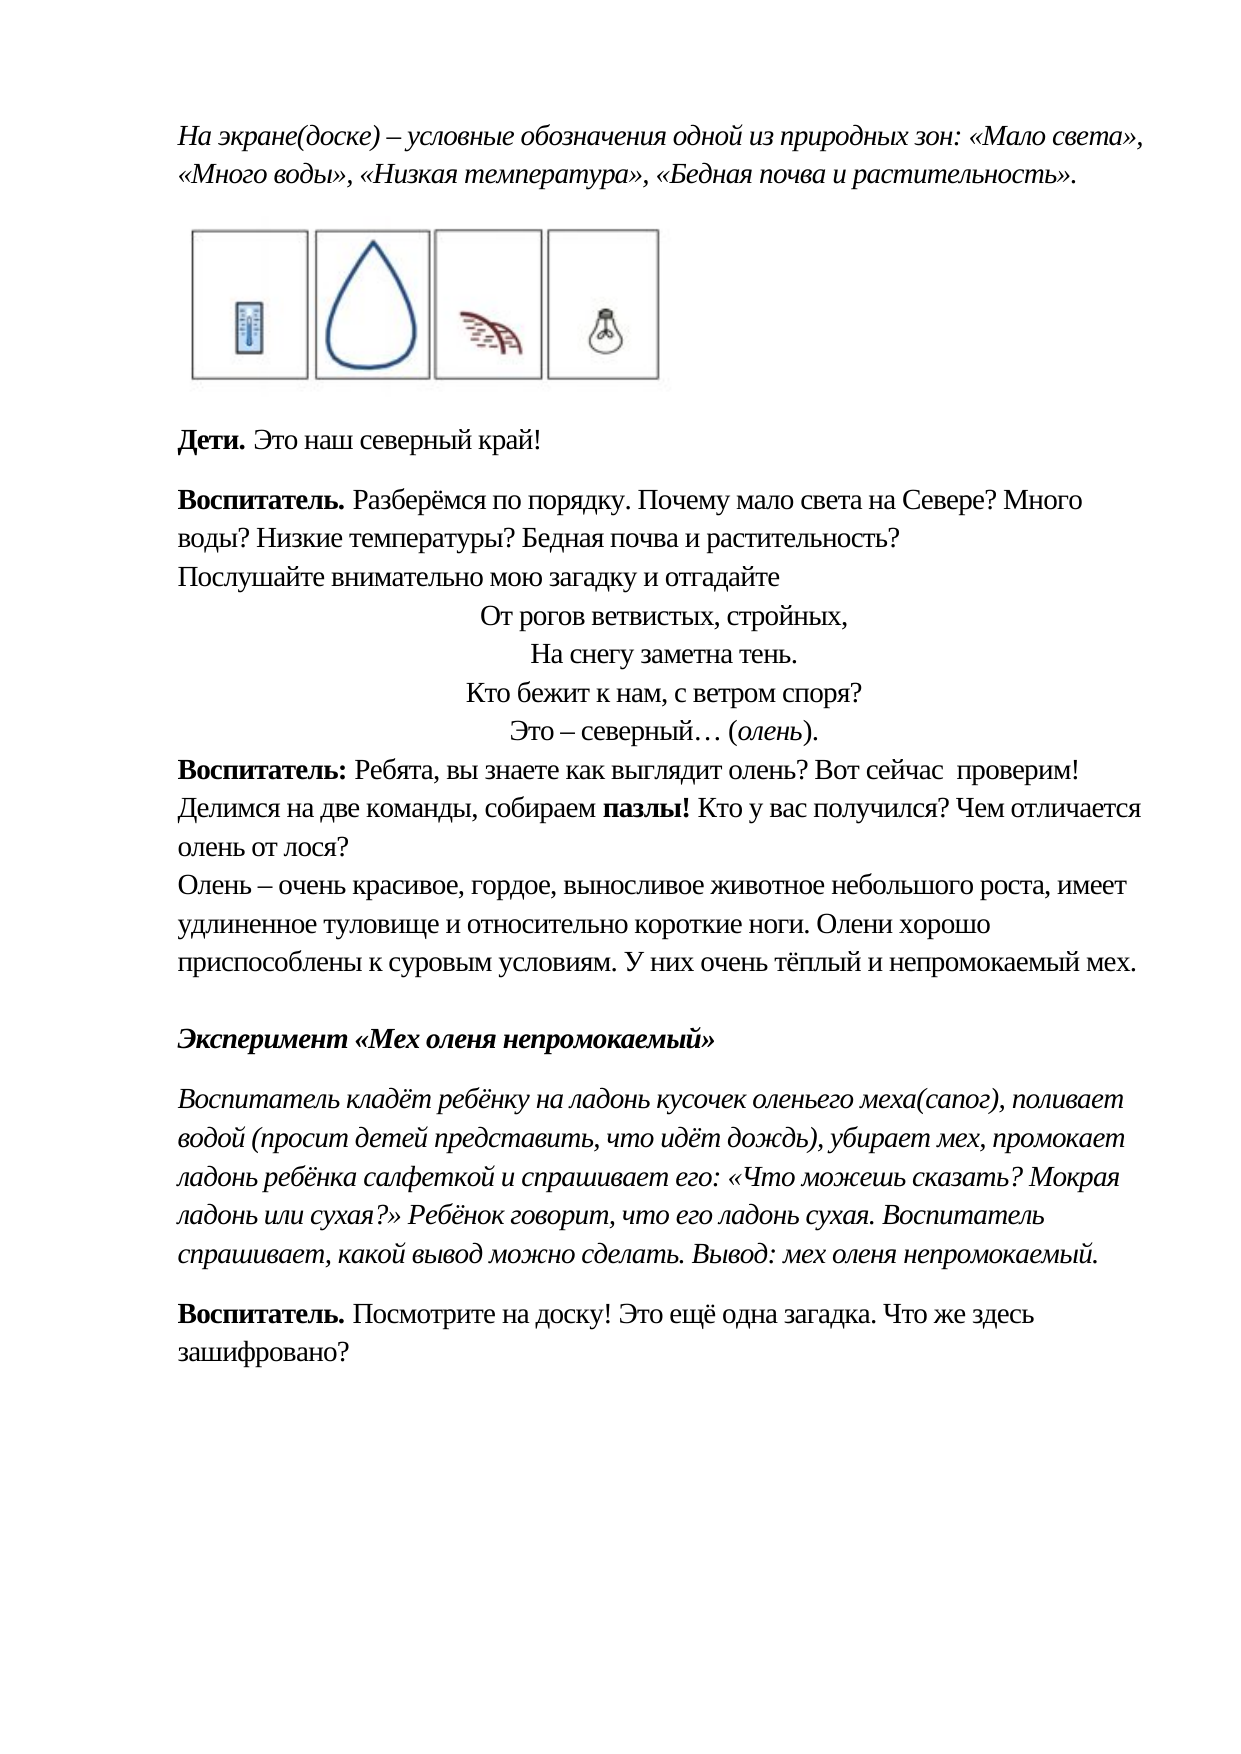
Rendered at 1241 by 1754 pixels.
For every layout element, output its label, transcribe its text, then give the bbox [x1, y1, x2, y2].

text Делимся на две команды, собираем пазлы! Кто у вас получился? Чем отличается олень от лося? [177, 790, 1152, 862]
text Воспитатель: Ребята, вы знаете как выглядит олень? Вот сейчас проверим! [177, 752, 1152, 785]
picture [177, 216, 678, 397]
text Это – северный… (олень). [177, 713, 1152, 747]
text Кто бежит к нам, с ветром споря? [177, 675, 1152, 708]
text Дети. Это наш северный край! [177, 422, 1152, 456]
text На снегу заметна тень. [177, 636, 1152, 670]
text От рогов ветвистых, стройных, [177, 598, 1152, 631]
text Послушайте внимательно мою загадку и отгадайте [177, 559, 1152, 593]
text Воспитатель. Разберёмся по порядку. Почему мало света на Севере? Много воды? Низкие температуры? Бедная почва и растительность? [177, 482, 1152, 554]
text Олень – очень красивое, гордое, выносливое животное небольшого роста, имеет удлиненное туловище и относительно короткие ноги. Олени хорошо приспособлены к суровым условиям. У них очень тёплый и непромокаемый мех. [177, 867, 1152, 978]
text Эксперимент «Мех оленя непромокаемый» [177, 1022, 1152, 1055]
text На экране(доске) – условные обозначения одной из природных зон: «Мало света», «Много воды», «Низкая температура», «Бедная почва и растительность». [177, 118, 1152, 190]
text Воспитатель. Посмотрите на доску! Это ещё одна загадка. Что же здесь зашифровано? [177, 1296, 1152, 1368]
text Воспитатель кладёт ребёнку на ладонь кусочек оленьего меха(сапог), поливает водой (просит детей представить, что идёт дождь), убирает мех, промокает ладонь ребёнка салфеткой и спрашивает его: «Что можешь сказать? Мокрая ладонь или сухая?» Ребёнок говорит, что его ладонь сухая. Воспитатель спрашивает, какой вывод можно сделать. Вывод: мех оленя непромокаемый. [177, 1082, 1152, 1269]
